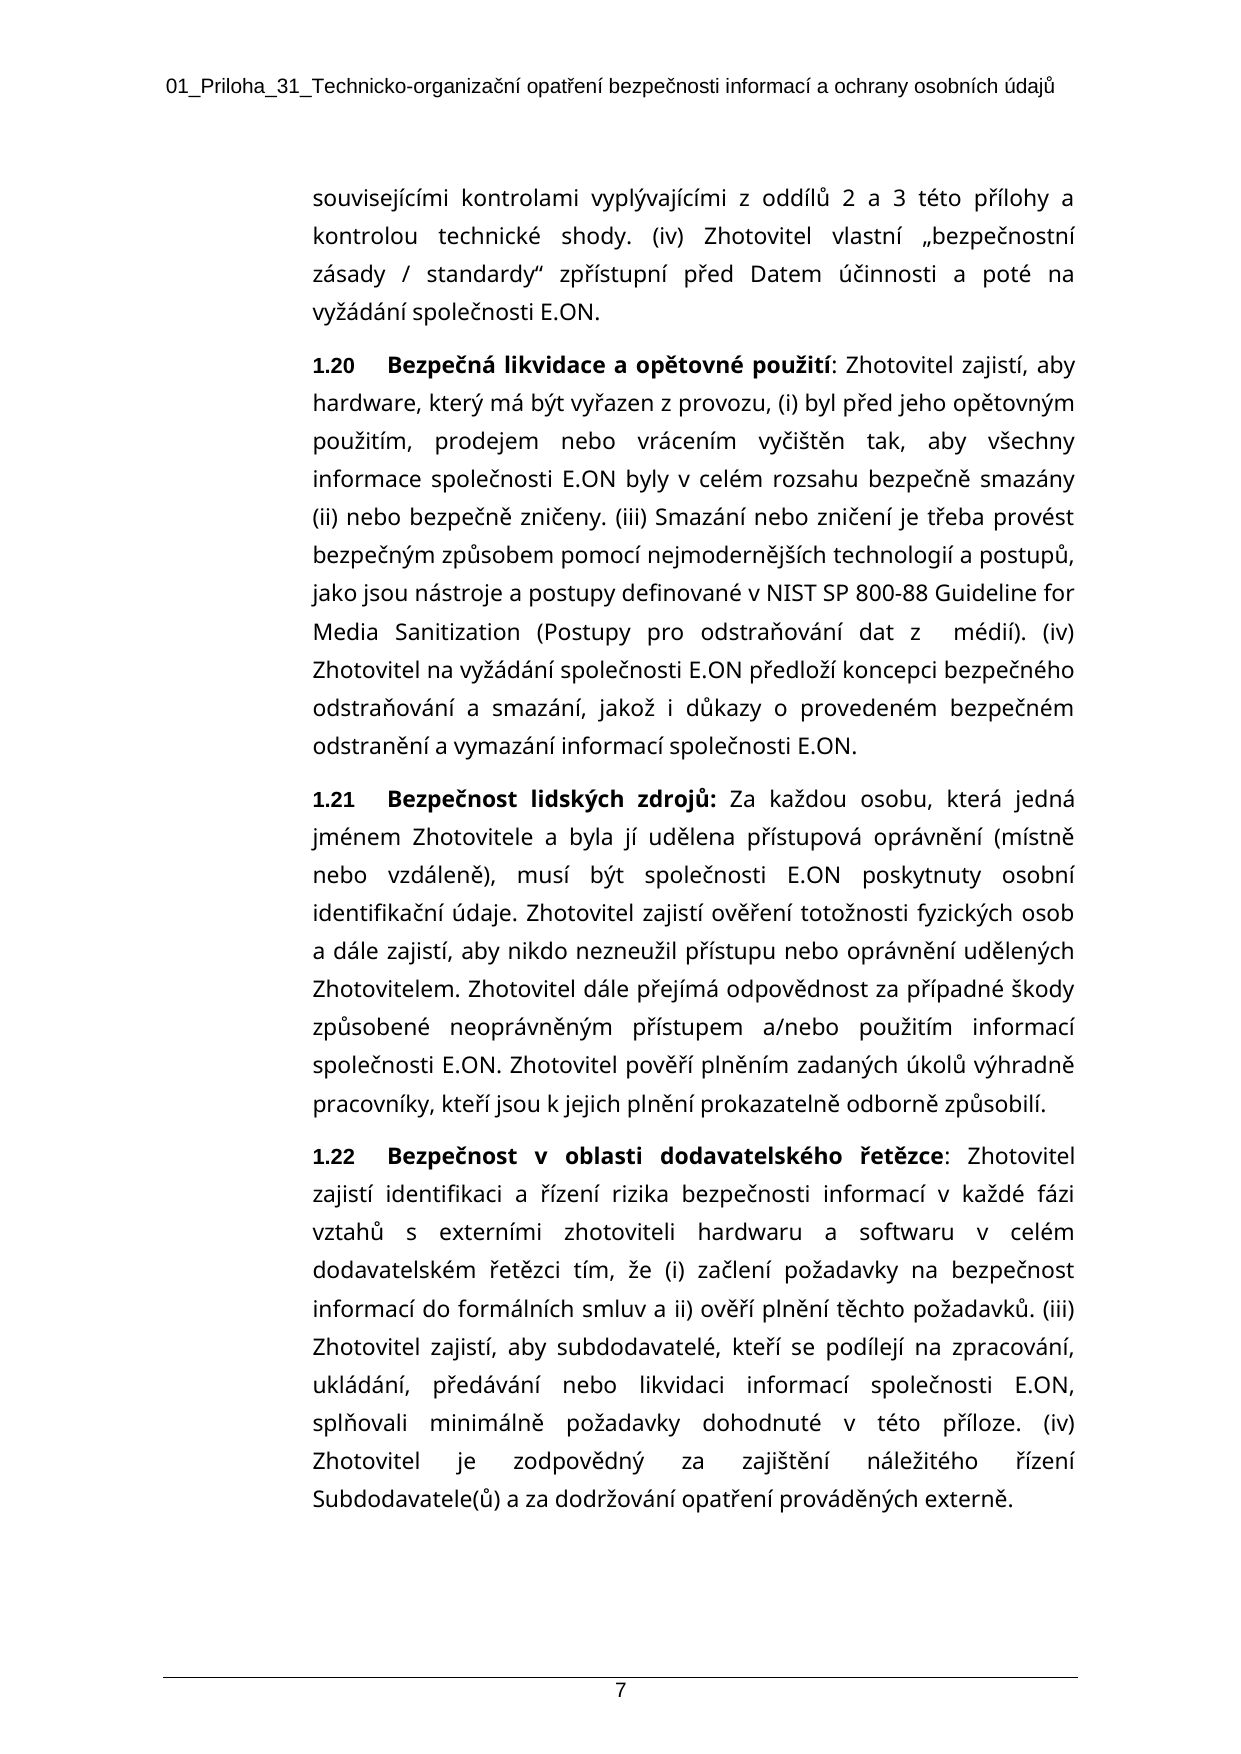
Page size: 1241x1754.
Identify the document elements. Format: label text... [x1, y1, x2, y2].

list Bezpečná likvidace a opětovné použití: Zhotovitel zajistí, aby hardware, který má být vyřazen z provozu, (i) byl před jeho opětovným použitím, prodejem nebo vrácením vyčištěn tak, aby všechny informace společnosti E.ON byly v celém rozsahu bezpečně smazány (ii) nebo bezpečně zničeny. (iii) Smazání nebo zničení je třeba provést bezpečným způsobem pomocí nejmodernějších technologií a postupů, jako jsou nástroje a postupy definované v NIST SP 800-88 Guideline for Media Sanitization (Postupy pro odstraňování dat z médií). (iv) Zhotovitel na vyžádání společnosti E.ON předloží koncepci bezpečného odstraňování a smazání, jakož i důkazy o provedeném bezpečném odstranění a vymazání informací společnosti E.ON. [312, 349, 1076, 761]
list Bezpečnost v oblasti dodavatelského řetězce: Zhotovitel zajistí identifikaci a řízení rizika bezpečnosti informací v každé fázi vztahů s externími zhotoviteli hardwaru a softwaru v celém dodavatelském řetězci tím, že (i) začlení požadavky na bezpečnost informací do formálních smluv a ii) ověří plnění těchto požadavků. (iii) Zhotovitel zajistí, aby subdodavatelé, kteří se podílejí na zpracování, ukládání, předávání nebo likvidaci informací společnosti E.ON, splňovali minimálně požadavky dohodnuté v této příloze. (iv) Zhotovitel je zodpovědný za zajištění náležitého řízení Subdodavatele(ů) a za dodržování opatření prováděných externě. [312, 1140, 1076, 1514]
list Bezpečnost lidských zdrojů: Za každou osobu, která jedná jménem Zhotovitele a byla jí udělena přístupová oprávnění (místně nebo vzdáleně), musí být společnosti E.ON poskytnuty osobní identifikační údaje. Zhotovitel zajistí ověření totožnosti fyzických osob a dále zajistí, aby nikdo nezneužil přístupu nebo oprávnění udělených Zhotovitelem. Zhotovitel dále přejímá odpovědnost za případné škody způsobené neoprávněným přístupem a/nebo použitím informací společnosti E.ON. Zhotovitel pověří plněním zadaných úkolů výhradně pracovníky, kteří jsou k jejich plnění prokazatelně odborně způsobilí. [312, 782, 1076, 1119]
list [312, 182, 1076, 327]
